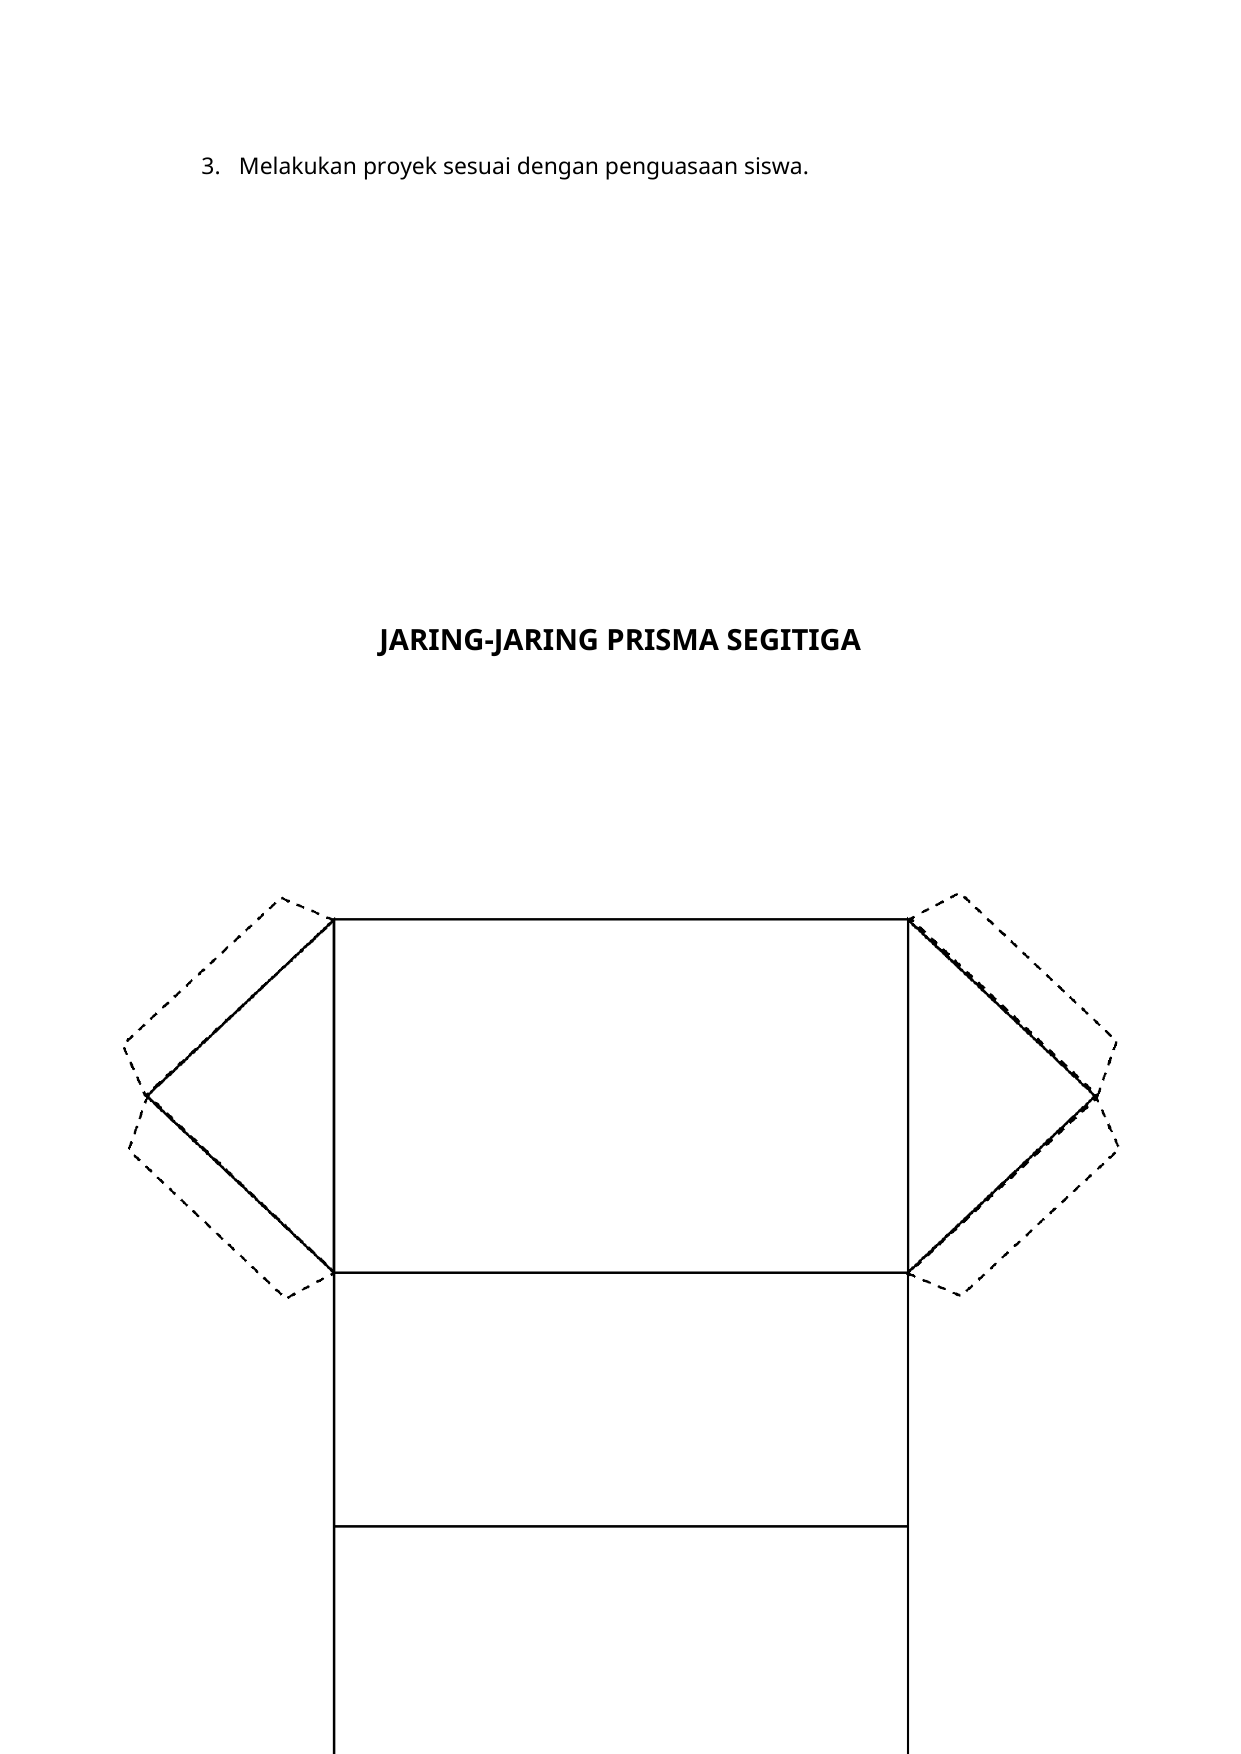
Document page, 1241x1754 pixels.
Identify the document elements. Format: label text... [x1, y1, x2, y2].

list Melakukan proyek sesuai dengan penguasaan siswa. [201, 150, 1090, 181]
text JARING-JARING PRISMA SEGITIGA [150, 619, 1090, 658]
picture [121, 891, 1121, 1754]
